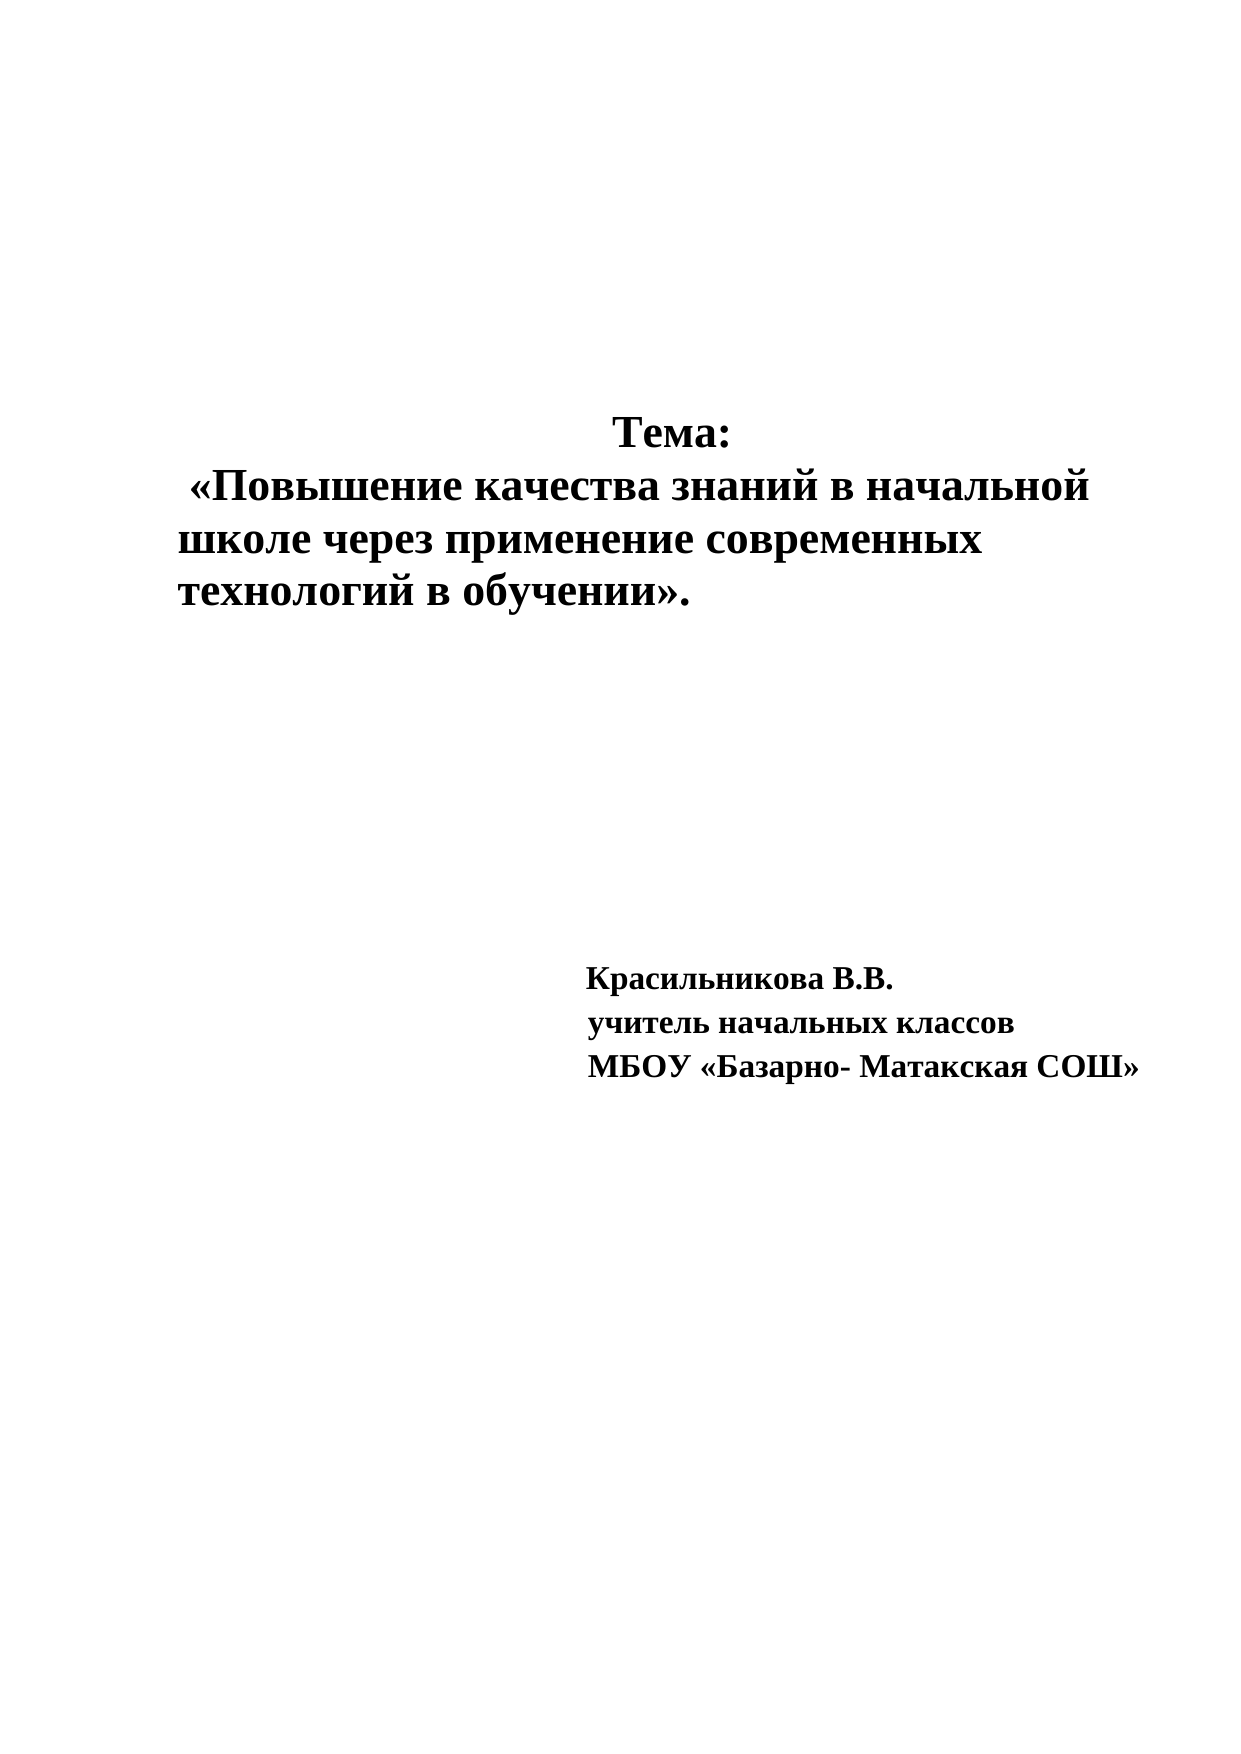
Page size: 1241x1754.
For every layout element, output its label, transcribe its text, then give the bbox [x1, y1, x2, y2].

text Красильникова В.В. [177, 958, 1141, 996]
text Тема: [177, 405, 1167, 458]
text учитель начальных классов [588, 1002, 1141, 1041]
text МБОУ «Базарно- Матакская СОШ» [588, 1046, 1141, 1084]
text «Повышение качества знаний в начальной школе через применение современных технологий в обучении». [177, 458, 1167, 616]
